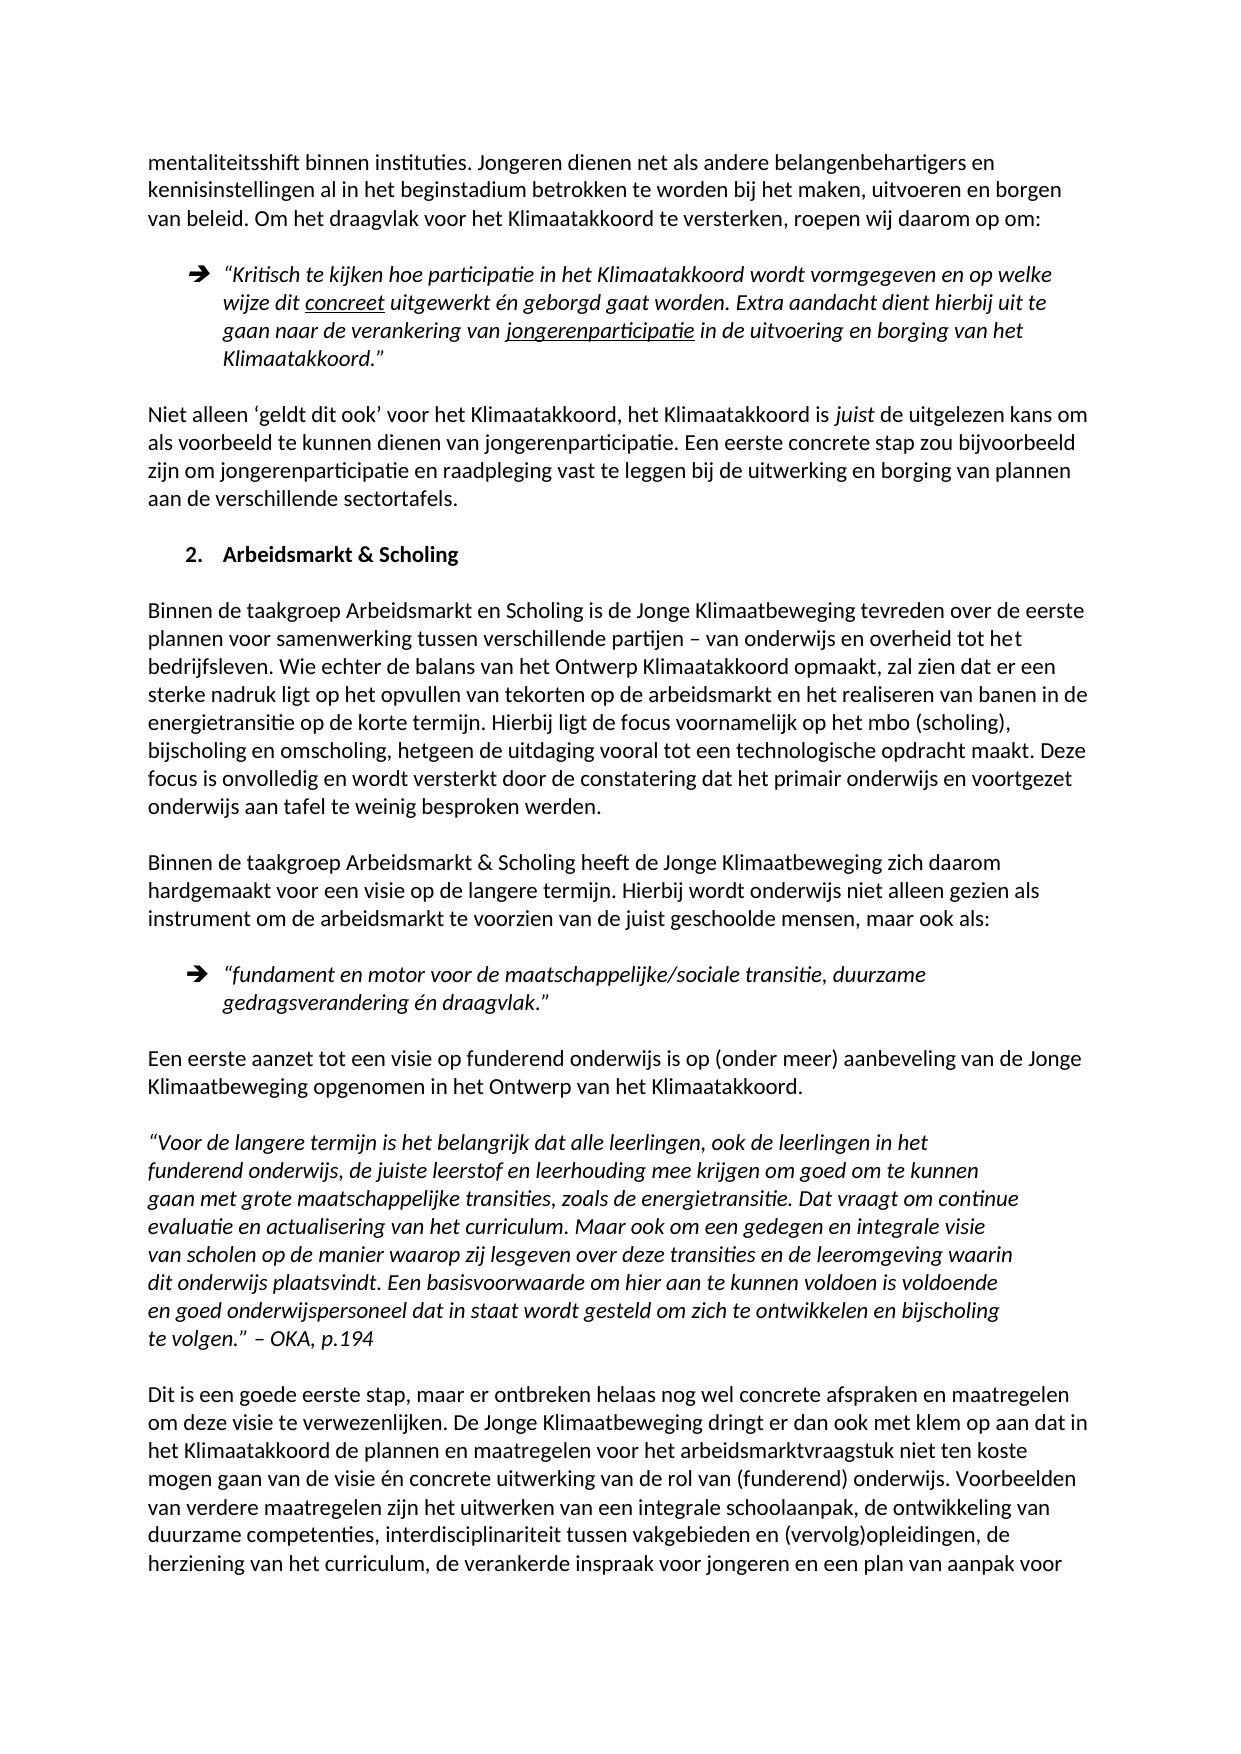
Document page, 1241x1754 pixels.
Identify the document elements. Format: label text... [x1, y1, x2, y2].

text evaluatie en actualisering van het curriculum. Maar ook om een gedegen en integrale visie [148, 1212, 1093, 1240]
list “Kritisch te kijken hoe participatie in het Klimaatakkoord wordt vormgegeven en op welke wijze dit concreet uitgewerkt én geborgd gaat worden. Extra aandacht dient hierbij uit te gaan naar de verankering van jongerenparticipatie in de uitvoering en borging van het Klimaatakkoord.” [185, 260, 1093, 372]
list Arbeidsmarkt & Scholing [185, 540, 1093, 568]
text Een eerste aanzet tot een visie op funderend onderwijs is op (onder meer) aanbeveling van de Jonge Klimaatbeweging opgenomen in het Ontwerp van het Klimaatakkoord. [148, 1044, 1093, 1100]
text van scholen op de manier waarop zij lesgeven over deze transities en de leeromgeving waarin [148, 1240, 1093, 1268]
text Niet alleen ‘geldt dit ook’ voor het Klimaatakkoord, het Klimaatakkoord is juist de uitgelezen kans om als voorbeeld te kunnen dienen van jongerenparticipatie. Een eerste concrete stap zou bijvoorbeeld zijn om jongerenparticipatie en raadpleging vast te leggen bij de uitwerking en borging van plannen aan de verschillende sectortafels. [148, 400, 1093, 512]
text en goed onderwijspersoneel dat in staat wordt gesteld om zich te ontwikkelen en bijscholing [148, 1296, 1093, 1324]
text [148, 1381, 1093, 1577]
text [148, 148, 1093, 232]
text “Voor de langere termijn is het belangrijk dat alle leerlingen, ook de leerlingen in het [148, 1128, 1093, 1156]
list “fundament en motor voor de maatschappelijke/sociale transitie, duurzame gedragsverandering én draagvlak.” [185, 960, 1093, 1016]
text te volgen.” – OKA, p.194 [148, 1324, 1093, 1352]
text dit onderwijs plaatsvindt. Een basisvoorwaarde om hier aan te kunnen voldoen is voldoende [148, 1268, 1093, 1296]
text funderend onderwijs, de juiste leerstof en leerhouding mee krijgen om goed om te kunnen [148, 1156, 1093, 1184]
text Binnen de taakgroep Arbeidsmarkt & Scholing heeft de Jonge Klimaatbeweging zich daarom hardgemaakt voor een visie op de langere termijn. Hierbij wordt onderwijs niet alleen gezien als instrument om de arbeidsmarkt te voorzien van de juist geschoolde mensen, maar ook als: [148, 848, 1093, 932]
text Binnen de taakgroep Arbeidsmarkt en Scholing is de Jonge Klimaatbeweging tevreden over de eerste plannen voor samenwerking tussen verschillende partijen – van onderwijs en overheid tot het bedrijfsleven. Wie echter de balans van het Ontwerp Klimaatakkoord opmaakt, zal zien dat er een sterke nadruk ligt op het opvullen van tekorten op de arbeidsmarkt en het realiseren van banen in de energietransitie op de korte termijn. Hierbij ligt de focus voornamelijk op het mbo (scholing), bijscholing en omscholing, hetgeen de uitdaging vooral tot een technologische opdracht maakt. Deze focus is onvolledig en wordt versterkt door de constatering dat het primair onderwijs en voortgezet onderwijs aan tafel te weinig besproken werden. [148, 596, 1093, 820]
text gaan met grote maatschappelijke transities, zoals de energietransitie. Dat vraagt om continue [148, 1184, 1093, 1212]
